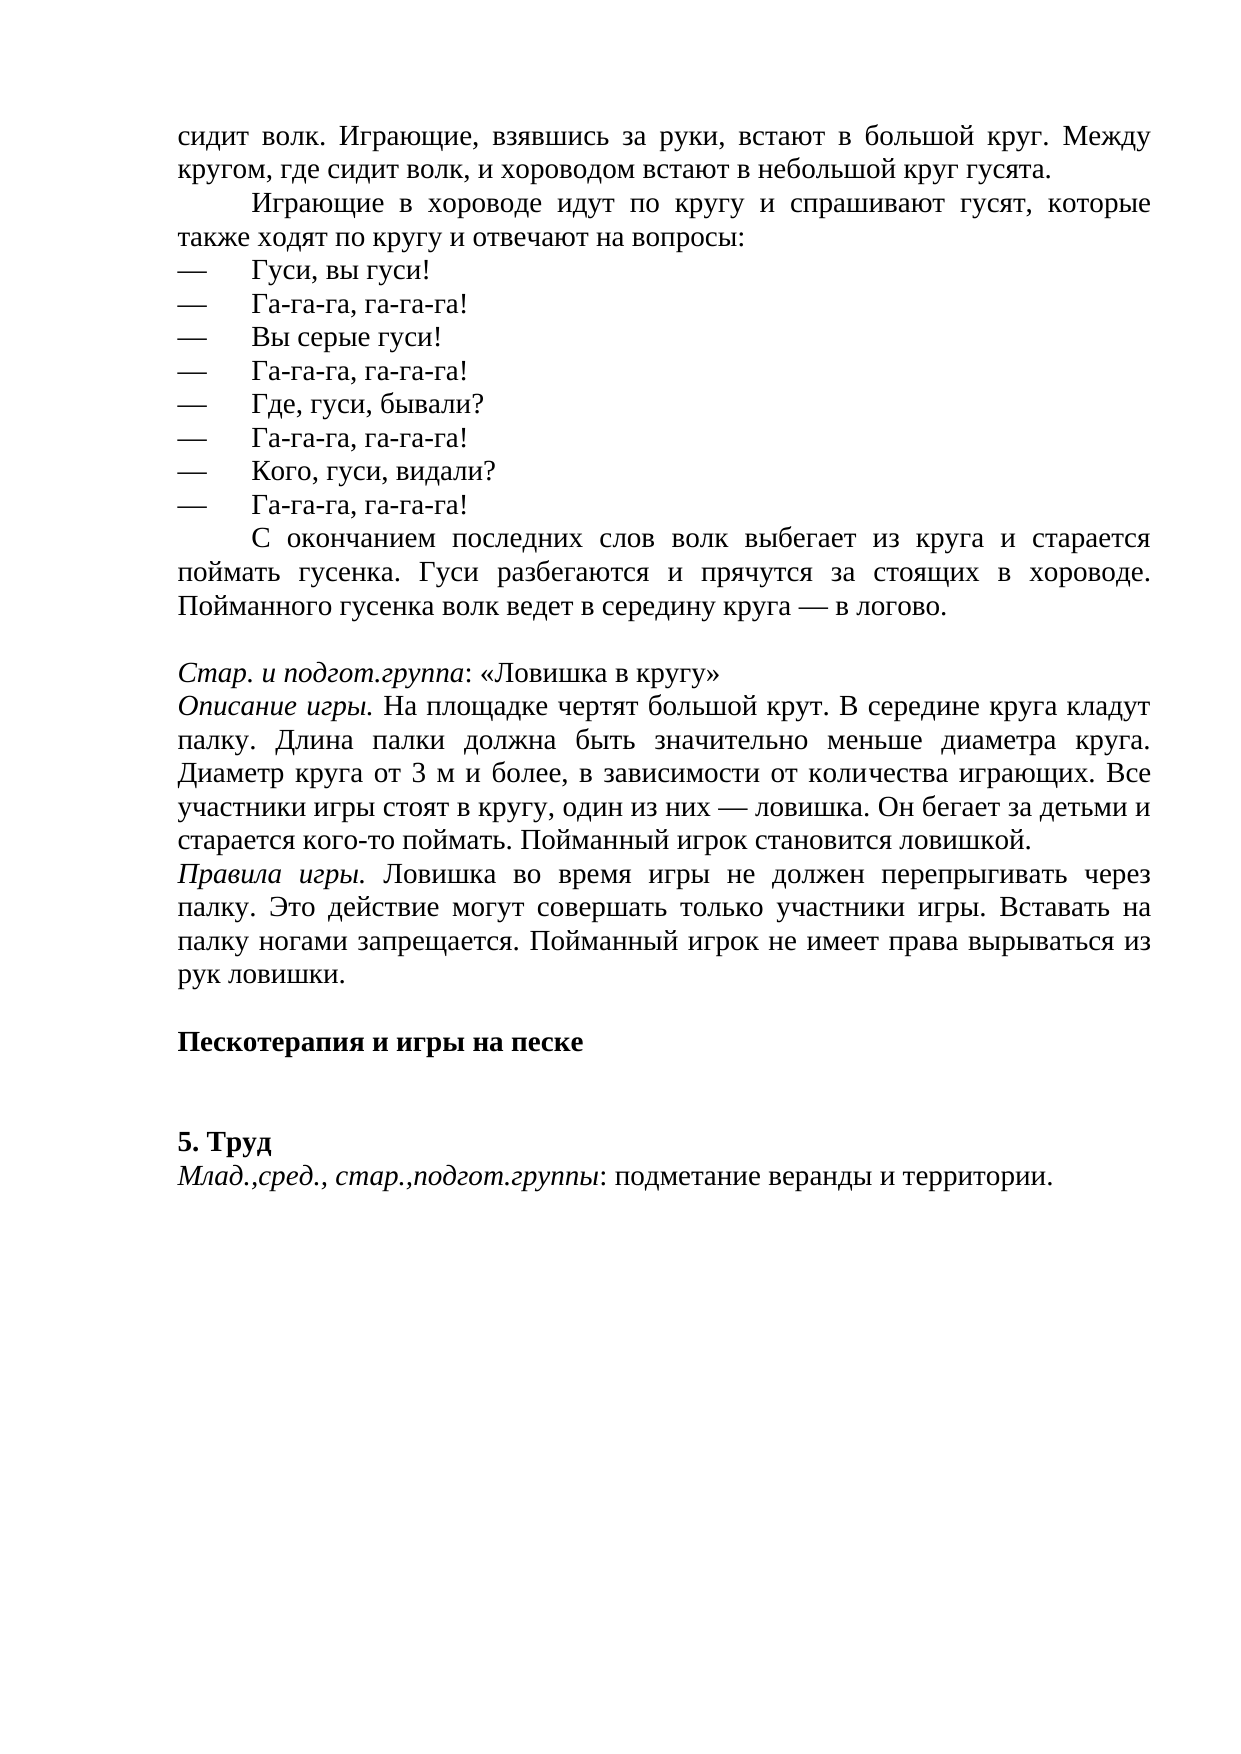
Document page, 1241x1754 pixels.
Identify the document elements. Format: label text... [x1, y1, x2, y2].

list Вы серые гуси! [177, 319, 1152, 353]
text Играющие в хороводе идут по кругу и спрашивают гусят, которые также ходят по кругу и отвечают на вопросы: [177, 185, 1152, 252]
text 5. Труд [177, 1124, 1152, 1158]
text Описание игры. На площадке чертят большой крут. В середине круга кладут палку. Длина палки должна быть значительно меньше диаметра круга. Диаметр круга от 3 м и более, в зависимости от количества играющих. Все участники игры стоят в кругу, один из них — ловишка. Он бегает за детьми и старается кого-то поймать. Пойманный игрок становится ловишкой. [177, 688, 1152, 856]
list Га-га-га, га-га-га! [177, 420, 1152, 453]
list Га-га-га, га-га-га! [177, 487, 1152, 521]
list Га-га-га, га-га-га! [177, 286, 1152, 319]
text Правила игры. Ловишка во время игры не должен перепрыгивать через палку. Это действие могут совершать только участники игры. Вставать на палку ногами запрещается. Пойманный игрок не имеет права вырываться из рук ловишки. [177, 856, 1152, 990]
text Пескотерапия и игры на песке [177, 1024, 1152, 1057]
text С окончанием последних слов волк выбегает из круга и старается поймать гусенка. Гуси разбегаются и прячутся за стоящих в хороводе. Пойманного гусенка волк ведет в середину круга — в логово. [177, 521, 1152, 621]
list Гуси, вы гуси! [177, 252, 1152, 286]
list Га-га-га, га-га-га! [177, 353, 1152, 386]
text Млад.,сред., стар.,подгот.группы: подметание веранды и территории. [177, 1158, 1152, 1191]
list Кого, гуси, видали? [177, 453, 1152, 487]
list Где, гуси, бывали? [177, 386, 1152, 420]
text Стар. и подгот.группа: «Ловишка в кругу» [177, 655, 1152, 688]
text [177, 118, 1152, 185]
